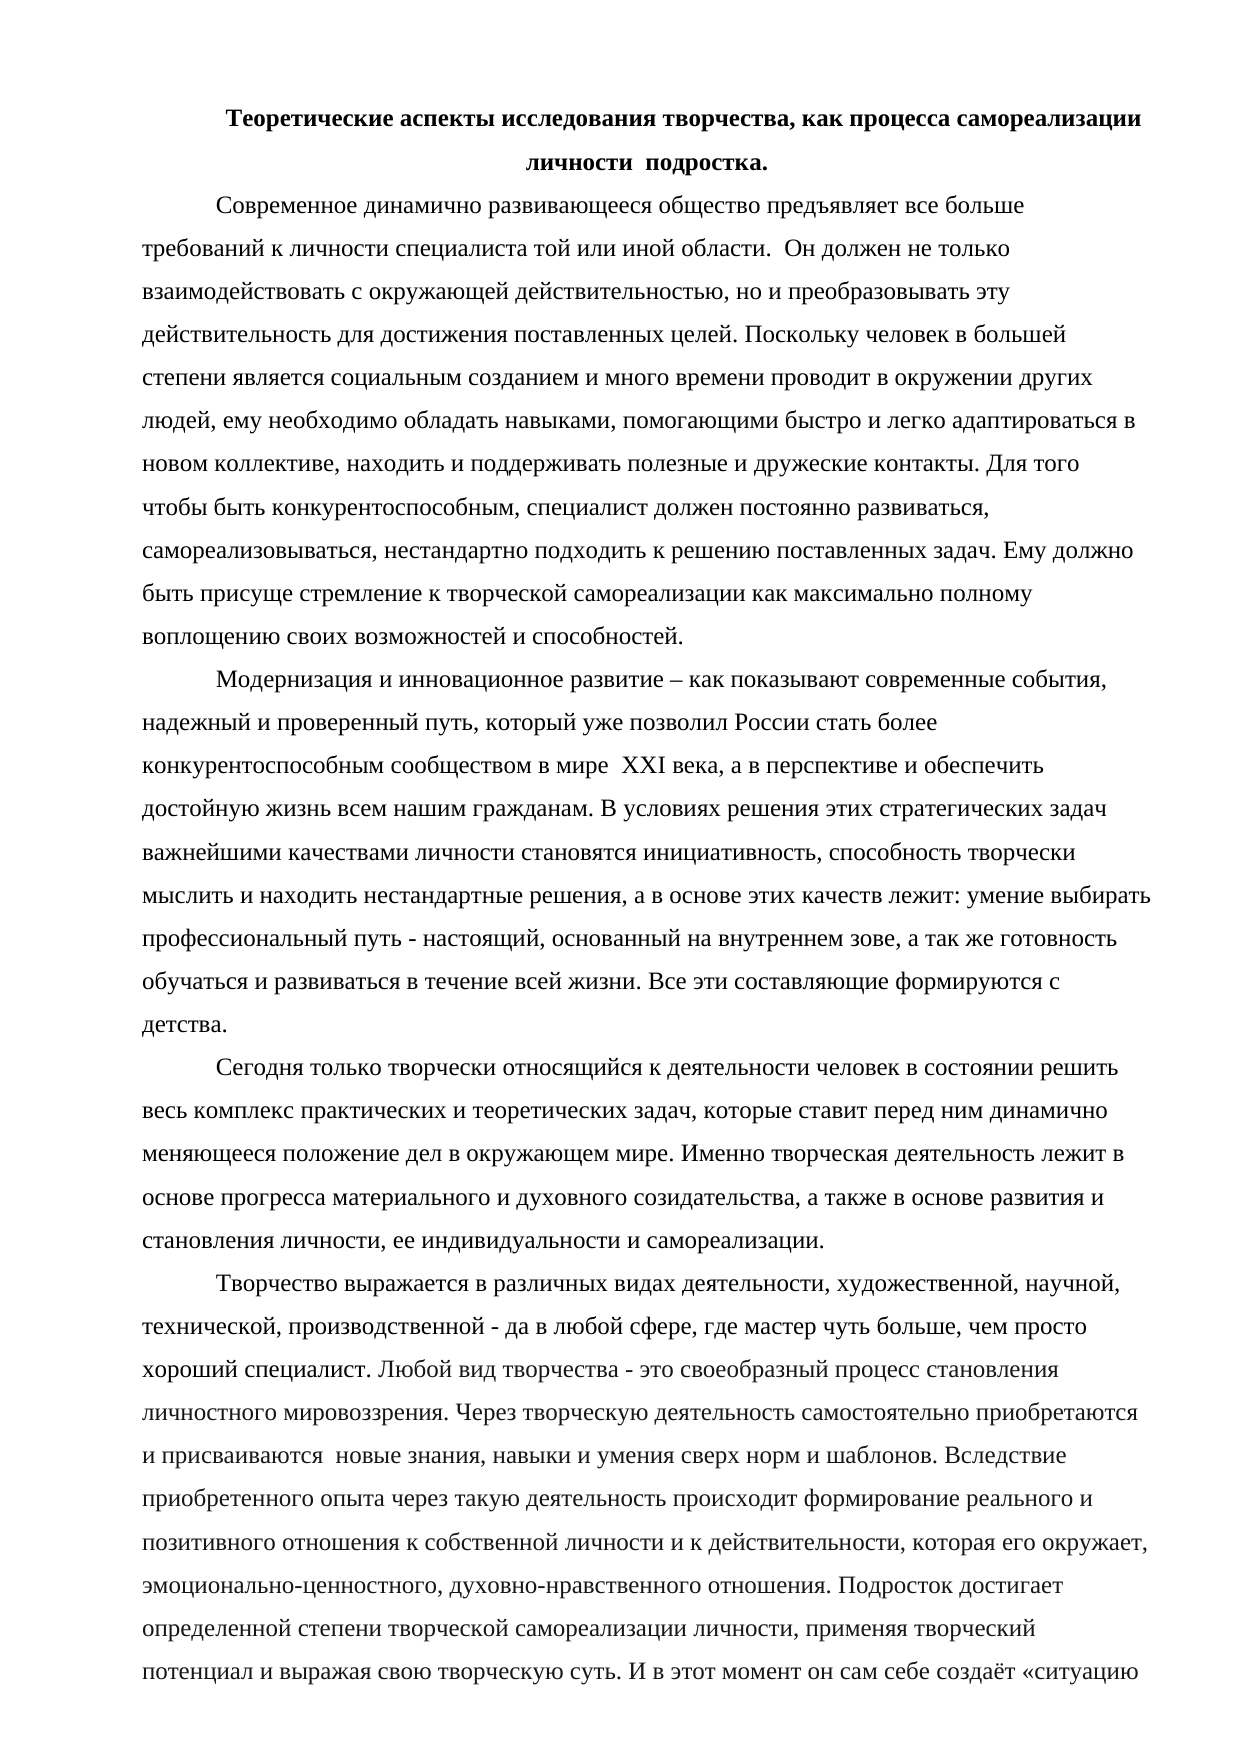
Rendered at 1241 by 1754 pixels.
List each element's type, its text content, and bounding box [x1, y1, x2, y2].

text Сегодня только творчески относящийся к деятельности человек в состоянии решить весь комплекс практических и теоретических задач, которые ставит перед ним динамично меняющееся положение дел в окружающем мире. Именно творческая деятельность лежит в основе прогресса материального и духовного созидательства, а также в основе развития и становления личности, ее индивидуальности и самореализации. [142, 1052, 1152, 1253]
text Модернизация и инновационное развитие – как показывают современные события, надежный и проверенный путь, который уже позволил России стать более конкурентоспособным сообществом в мире ХХI века, а в перспективе и обеспечить достойную жизнь всем нашим гражданам. В условиях решения этих стратегических задач важнейшими качествами личности становятся инициативность, способность творчески мыслить и находить нестандартные решения, а в основе этих качеств лежит: умение выбирать профессиональный путь - настоящий, основанный на внутреннем зове, а так же готовность обучаться и развиваться в течение всей жизни. Все эти составляющие формируются с детства. [142, 664, 1152, 1038]
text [142, 1268, 1152, 1685]
subtitle Теоретические аспекты исследования творчества, как процесса самореализации личности подростка. [142, 103, 1152, 175]
text Современное динамично развивающееся общество предъявляет все больше требований к личности специалиста той или иной области. Он должен не только взаимодействовать с окружающей действительностью, но и преобразовывать эту действительность для достижения поставленных целей. Поскольку человек в большей степени является социальным созданием и много времени проводит в окружении других людей, ему необходимо обладать навыками, помогающими быстро и легко адаптироваться в новом коллективе, находить и поддерживать полезные и дружеские контакты. Для того чтобы быть конкурентоспособным, специалист должен постоянно развиваться, самореализовываться, нестандартно подходить к решению поставленных задач. Ему должно быть присуще стремление к творческой самореализации как максимально полному воплощению своих возможностей и способностей. [142, 190, 1152, 650]
